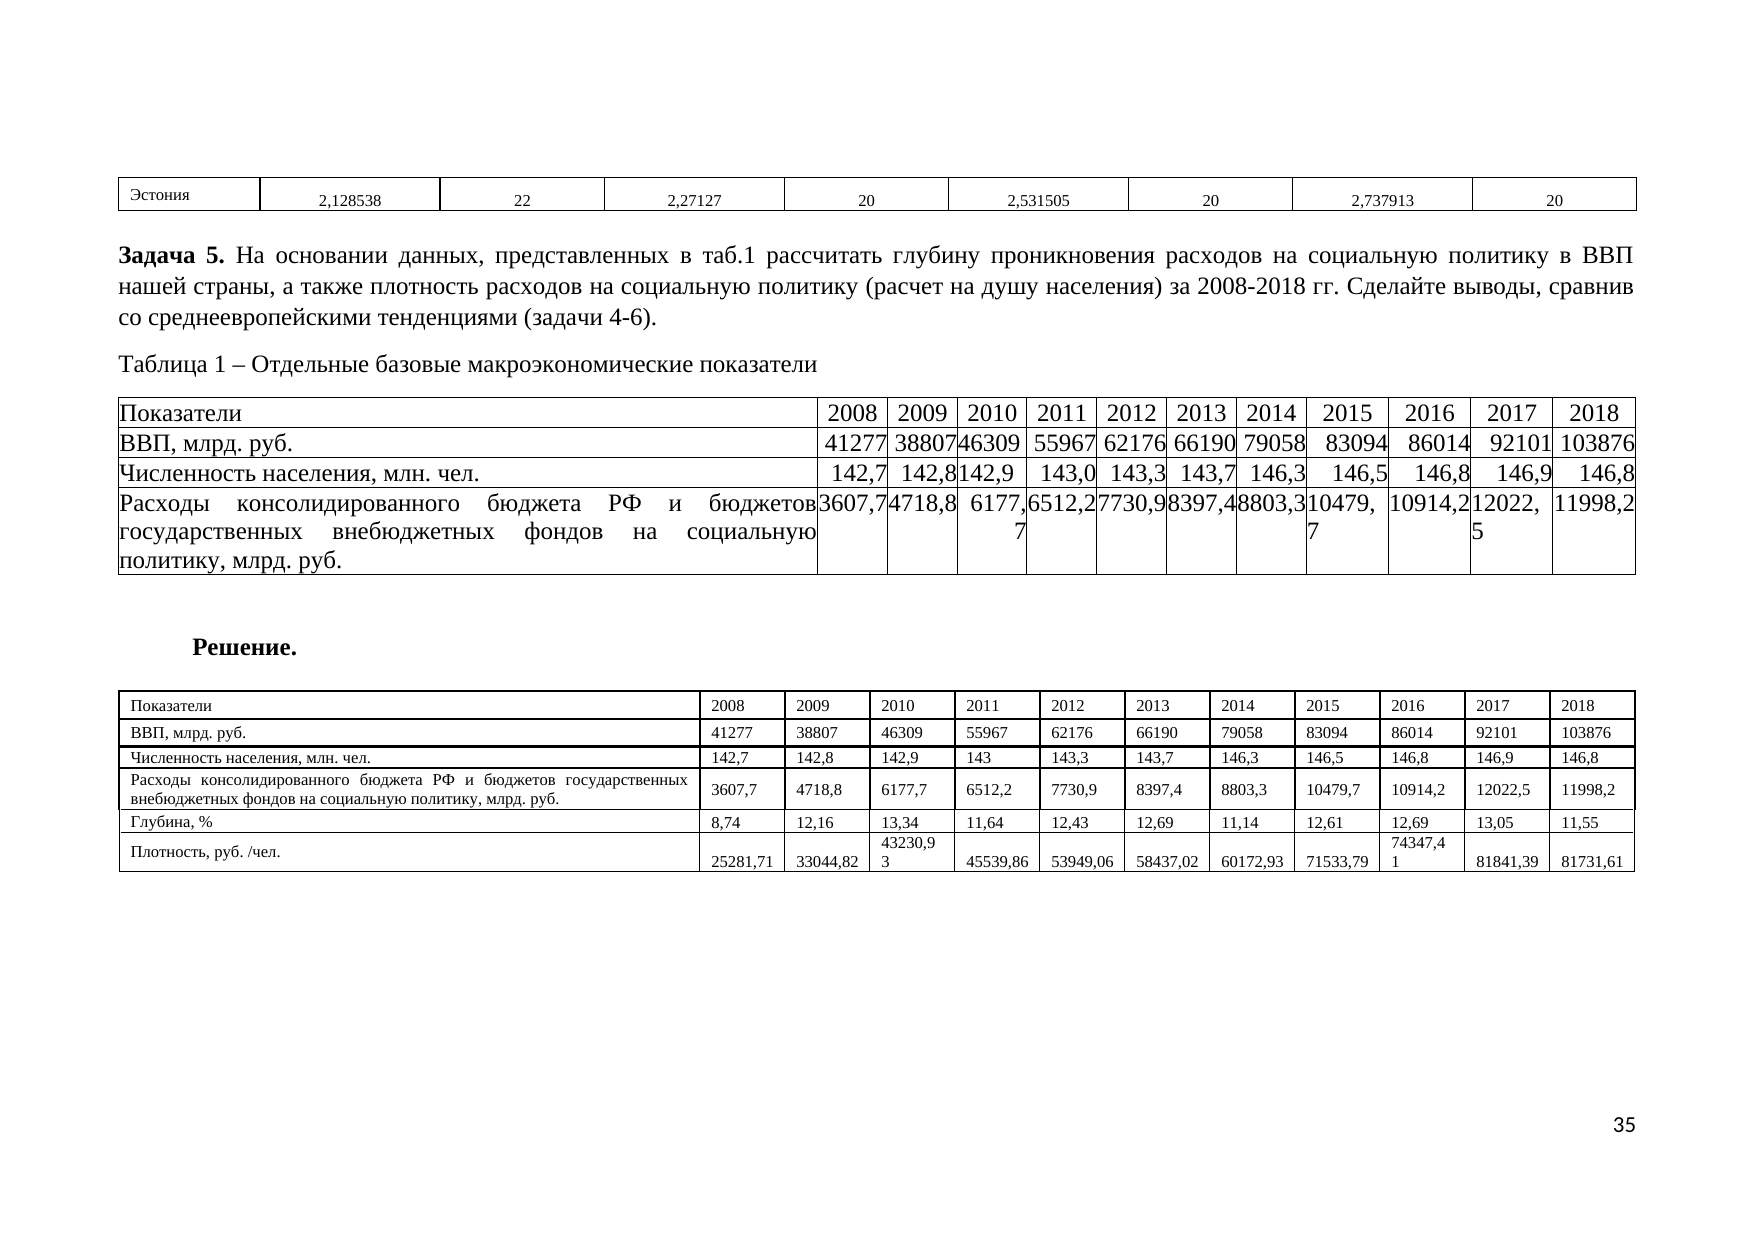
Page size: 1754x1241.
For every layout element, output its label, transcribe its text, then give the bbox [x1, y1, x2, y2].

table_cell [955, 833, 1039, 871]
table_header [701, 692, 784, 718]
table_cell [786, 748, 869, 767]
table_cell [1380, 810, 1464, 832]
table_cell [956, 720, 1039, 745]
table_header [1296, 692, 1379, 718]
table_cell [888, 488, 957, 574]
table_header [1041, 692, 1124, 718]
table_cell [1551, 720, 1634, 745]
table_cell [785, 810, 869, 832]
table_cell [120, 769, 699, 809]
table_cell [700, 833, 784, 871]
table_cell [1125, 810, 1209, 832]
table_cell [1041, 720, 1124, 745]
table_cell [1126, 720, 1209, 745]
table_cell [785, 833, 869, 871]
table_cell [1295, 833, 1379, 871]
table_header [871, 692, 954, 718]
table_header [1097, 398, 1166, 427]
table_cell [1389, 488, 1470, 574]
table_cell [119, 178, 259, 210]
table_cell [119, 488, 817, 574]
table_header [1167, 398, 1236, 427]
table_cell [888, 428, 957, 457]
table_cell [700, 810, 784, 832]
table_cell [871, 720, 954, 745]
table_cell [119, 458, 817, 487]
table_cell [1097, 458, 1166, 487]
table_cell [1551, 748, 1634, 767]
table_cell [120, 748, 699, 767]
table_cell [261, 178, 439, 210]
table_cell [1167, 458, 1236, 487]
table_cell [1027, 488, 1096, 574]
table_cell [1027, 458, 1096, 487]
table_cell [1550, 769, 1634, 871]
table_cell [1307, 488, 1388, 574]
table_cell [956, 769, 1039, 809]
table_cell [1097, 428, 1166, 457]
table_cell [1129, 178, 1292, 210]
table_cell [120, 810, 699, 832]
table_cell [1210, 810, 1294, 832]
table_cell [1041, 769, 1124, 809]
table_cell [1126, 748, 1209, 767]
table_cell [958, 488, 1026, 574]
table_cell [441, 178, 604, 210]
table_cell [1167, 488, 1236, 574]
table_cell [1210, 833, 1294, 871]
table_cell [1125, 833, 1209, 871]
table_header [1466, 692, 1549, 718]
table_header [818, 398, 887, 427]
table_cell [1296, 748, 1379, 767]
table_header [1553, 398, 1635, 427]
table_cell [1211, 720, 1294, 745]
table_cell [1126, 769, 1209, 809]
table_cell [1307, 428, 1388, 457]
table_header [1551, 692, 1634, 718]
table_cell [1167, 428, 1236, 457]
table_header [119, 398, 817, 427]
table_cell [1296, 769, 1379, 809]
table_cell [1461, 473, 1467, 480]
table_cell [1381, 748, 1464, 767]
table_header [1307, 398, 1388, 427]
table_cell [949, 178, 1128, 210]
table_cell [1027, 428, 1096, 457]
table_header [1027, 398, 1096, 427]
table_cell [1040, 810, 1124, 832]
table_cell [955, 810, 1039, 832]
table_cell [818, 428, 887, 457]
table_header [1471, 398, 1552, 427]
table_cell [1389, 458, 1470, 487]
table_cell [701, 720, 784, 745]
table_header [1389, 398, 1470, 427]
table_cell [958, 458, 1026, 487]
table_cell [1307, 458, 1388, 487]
text Таблица 1 – Отдельные базовые макроэкономические показатели [118, 349, 1636, 378]
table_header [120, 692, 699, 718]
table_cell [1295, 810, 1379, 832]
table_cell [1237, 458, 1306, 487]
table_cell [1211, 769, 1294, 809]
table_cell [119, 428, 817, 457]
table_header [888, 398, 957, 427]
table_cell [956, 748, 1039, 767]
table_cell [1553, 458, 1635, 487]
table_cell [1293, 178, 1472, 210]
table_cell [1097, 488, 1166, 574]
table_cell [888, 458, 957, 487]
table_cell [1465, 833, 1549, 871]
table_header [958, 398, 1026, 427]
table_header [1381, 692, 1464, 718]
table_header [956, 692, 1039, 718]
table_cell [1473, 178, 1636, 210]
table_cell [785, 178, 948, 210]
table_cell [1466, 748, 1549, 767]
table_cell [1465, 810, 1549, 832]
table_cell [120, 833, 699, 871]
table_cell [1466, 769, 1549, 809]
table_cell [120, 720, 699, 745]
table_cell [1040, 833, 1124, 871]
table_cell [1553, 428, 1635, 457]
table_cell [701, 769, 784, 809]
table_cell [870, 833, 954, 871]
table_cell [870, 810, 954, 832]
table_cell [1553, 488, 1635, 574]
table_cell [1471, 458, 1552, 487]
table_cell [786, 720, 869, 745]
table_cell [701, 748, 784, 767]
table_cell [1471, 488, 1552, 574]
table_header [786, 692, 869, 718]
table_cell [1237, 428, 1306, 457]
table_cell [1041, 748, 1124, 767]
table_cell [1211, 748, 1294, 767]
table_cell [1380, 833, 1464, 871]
text Решение. [192, 632, 1636, 661]
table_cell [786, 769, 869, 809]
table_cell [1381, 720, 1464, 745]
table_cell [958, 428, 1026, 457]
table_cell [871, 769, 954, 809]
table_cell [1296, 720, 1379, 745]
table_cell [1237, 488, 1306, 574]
text Задача 5. На основании данных, представленных в таб.1 рассчитать глубину проникновения расходов на социальную политику в ВВП нашей страны, а также плотность расходов на социальную политику (расчет на душу населения) за 2008-2018 гг. Сделайте выводы, сравнив со среднеевропейскими тенденциями (задачи 4-6). [118, 240, 1636, 331]
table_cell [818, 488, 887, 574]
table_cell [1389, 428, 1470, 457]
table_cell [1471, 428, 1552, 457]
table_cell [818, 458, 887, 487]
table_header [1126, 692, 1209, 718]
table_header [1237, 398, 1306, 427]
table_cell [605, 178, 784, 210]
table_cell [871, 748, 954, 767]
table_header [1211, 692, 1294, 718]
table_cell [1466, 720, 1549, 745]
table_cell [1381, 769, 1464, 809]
